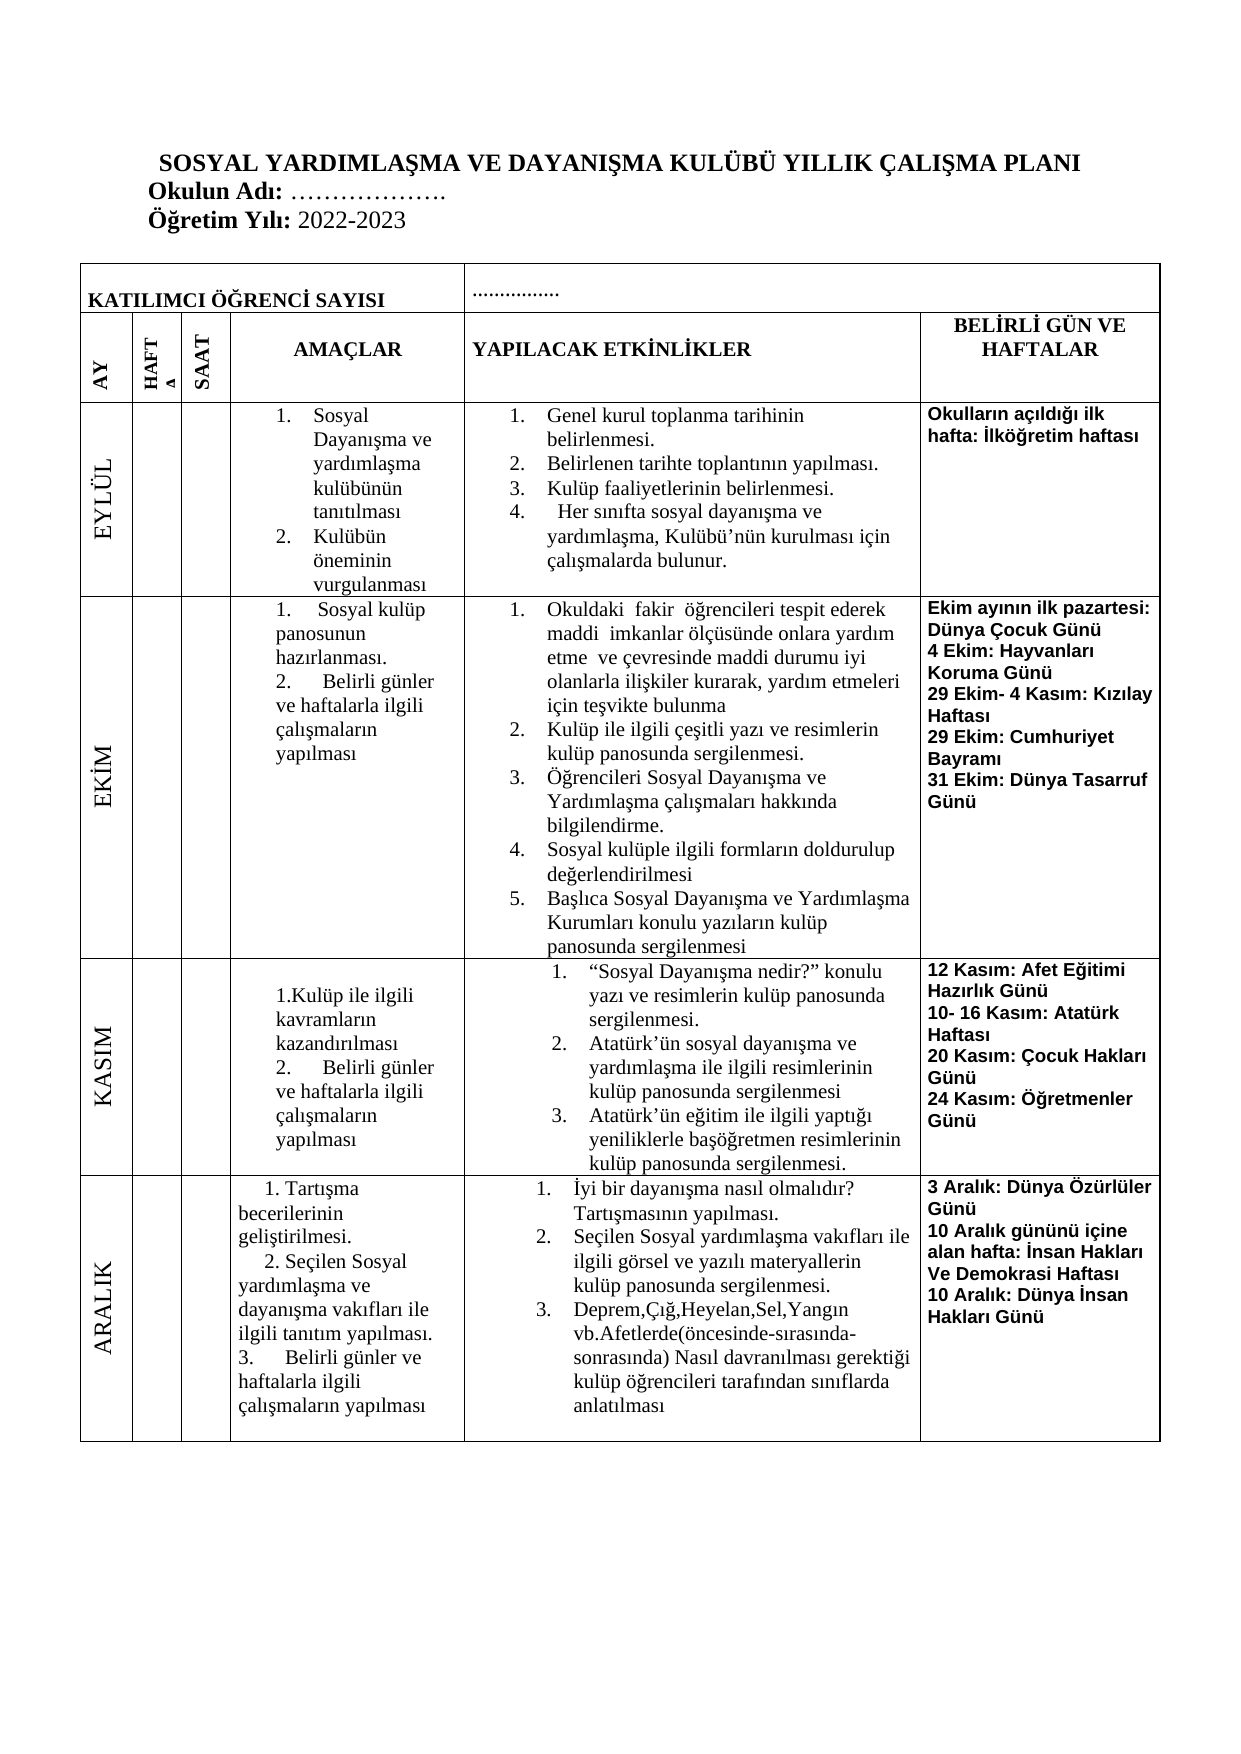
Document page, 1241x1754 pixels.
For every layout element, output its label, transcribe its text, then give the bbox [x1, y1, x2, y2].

text Okulun Adı: ………………. [148, 176, 1092, 205]
table_cell KASIM [81, 959, 132, 1175]
table_cell Ekim ayının ilk pazartesi: Dünya Çocuk Günü 4 Ekim: Hayvanları Koruma Günü 29 Ekim- 4 Kasım: Kızılay Haftası 29 Ekim: Cumhuriyet Bayramı 31 Ekim: Dünya Tasarruf Günü [921, 597, 1159, 958]
table_cell AMAÇLAR [231, 313, 464, 402]
table_cell [182, 959, 230, 1175]
table_cell [182, 403, 230, 596]
table_header ……………. [465, 264, 1159, 312]
table_cell [182, 597, 230, 958]
table_cell İyi bir dayanışma nasıl olmalıdır? Tartışmasının yapılması. Seçilen Sosyal yardımlaşma vakıfları ile ilgili görsel ve yazılı materyallerin kulüp panosunda sergilenmesi. Deprem,Çığ,Heyelan,Sel,Yangın vb.Afetlerde(öncesinde-sırasında-sonrasında) Nasıl davranılması gerektiği kulüp öğrencileri tarafından sınıflarda anlatılması [465, 1176, 920, 1441]
table_cell 12 Kasım: Afet Eğitimi Hazırlık Günü 10- 16 Kasım: Atatürk Haftası 20 Kasım: Çocuk Hakları Günü 24 Kasım: Öğretmenler Günü [921, 959, 1159, 1175]
table_cell EYLÜL [81, 403, 132, 596]
table_cell [133, 959, 181, 1175]
table_cell ARALIK [81, 1176, 132, 1441]
table_cell Genel kurul toplanma tarihinin belirlenmesi. Belirlenen tarihte toplantının yapılması. Kulüp faaliyetlerinin belirlenmesi. Her sınıfta sosyal dayanışma ve yardımlaşma, Kulübü’nün kurulması için çalışmalarda bulunur. [465, 403, 920, 596]
table_cell [133, 597, 181, 958]
table_cell Okulların açıldığı ilk hafta: İlköğretim haftası [921, 403, 1159, 596]
table_cell EKİM [81, 597, 132, 958]
table_cell Okuldaki fakir öğrencileri tespit ederek maddi imkanlar ölçüsünde onlara yardım etme ve çevresinde maddi durumu iyi olanlarla ilişkiler kurarak, yardım etmeleri için teşvikte bulunma Kulüp ile ilgili çeşitli yazı ve resimlerin kulüp panosunda sergilenmesi. Öğrencileri Sosyal Dayanışma ve Yardımlaşma çalışmaları hakkında bilgilendirme. Sosyal kulüple ilgili formların doldurulup değerlendirilmesi Başlıca Sosyal Dayanışma ve Yardımlaşma Kurumları konulu yazıların kulüp panosunda sergilenmesi [465, 597, 920, 958]
table_cell [133, 1176, 181, 1441]
table_cell [182, 1176, 230, 1441]
table_cell “Sosyal Dayanışma nedir?” konulu yazı ve resimlerin kulüp panosunda sergilenmesi. Atatürk’ün sosyal dayanışma ve yardımlaşma ile ilgili resimlerinin kulüp panosunda sergilenmesi Atatürk’ün eğitim ile ilgili yaptığı yeniliklerle başöğretmen resimlerinin kulüp panosunda sergilenmesi. [465, 959, 920, 1175]
table_cell SAAT [182, 313, 230, 402]
table_cell 1. Sosyal kulüp panosunun hazırlanması. 2. Belirli günler ve haftalarla ilgili çalışmaların yapılması [231, 597, 464, 958]
table_cell 1.Kulüp ile ilgili kavramların kazandırılması 2. Belirli günler ve haftalarla ilgili çalışmaların yapılması [231, 959, 464, 1175]
table_cell BELİRLİ GÜN VE HAFTALAR [921, 313, 1159, 402]
table_header KATILIMCI ÖĞRENCİ SAYISI [81, 264, 464, 312]
text SOSYAL YARDIMLAŞMA VE DAYANIŞMA KULÜBÜ YILLIK ÇALIŞMA PLANI [148, 148, 1092, 176]
table_cell 1. Tartışma becerilerinin geliştirilmesi. 2. Seçilen Sosyal yardımlaşma ve dayanışma vakıfları ile ilgili tanıtım yapılması. 3. Belirli günler ve haftalarla ilgili çalışmaların yapılması [231, 1176, 464, 1441]
table_cell Sosyal Dayanışma ve yardımlaşma kulübünün tanıtılması Kulübün öneminin vurgulanması [231, 403, 464, 596]
table_cell HAFTA [133, 313, 181, 402]
table_cell AY [81, 313, 132, 402]
table_cell YAPILACAK ETKİNLİKLER [465, 313, 920, 402]
table_cell 3 Aralık: Dünya Özürlüler Günü 10 Aralık gününü içine alan hafta: İnsan Hakları Ve Demokrasi Haftası 10 Aralık: Dünya İnsan Hakları Günü [921, 1176, 1159, 1441]
text Öğretim Yılı: 2022-2023 [148, 205, 1092, 234]
table_cell [133, 403, 181, 596]
